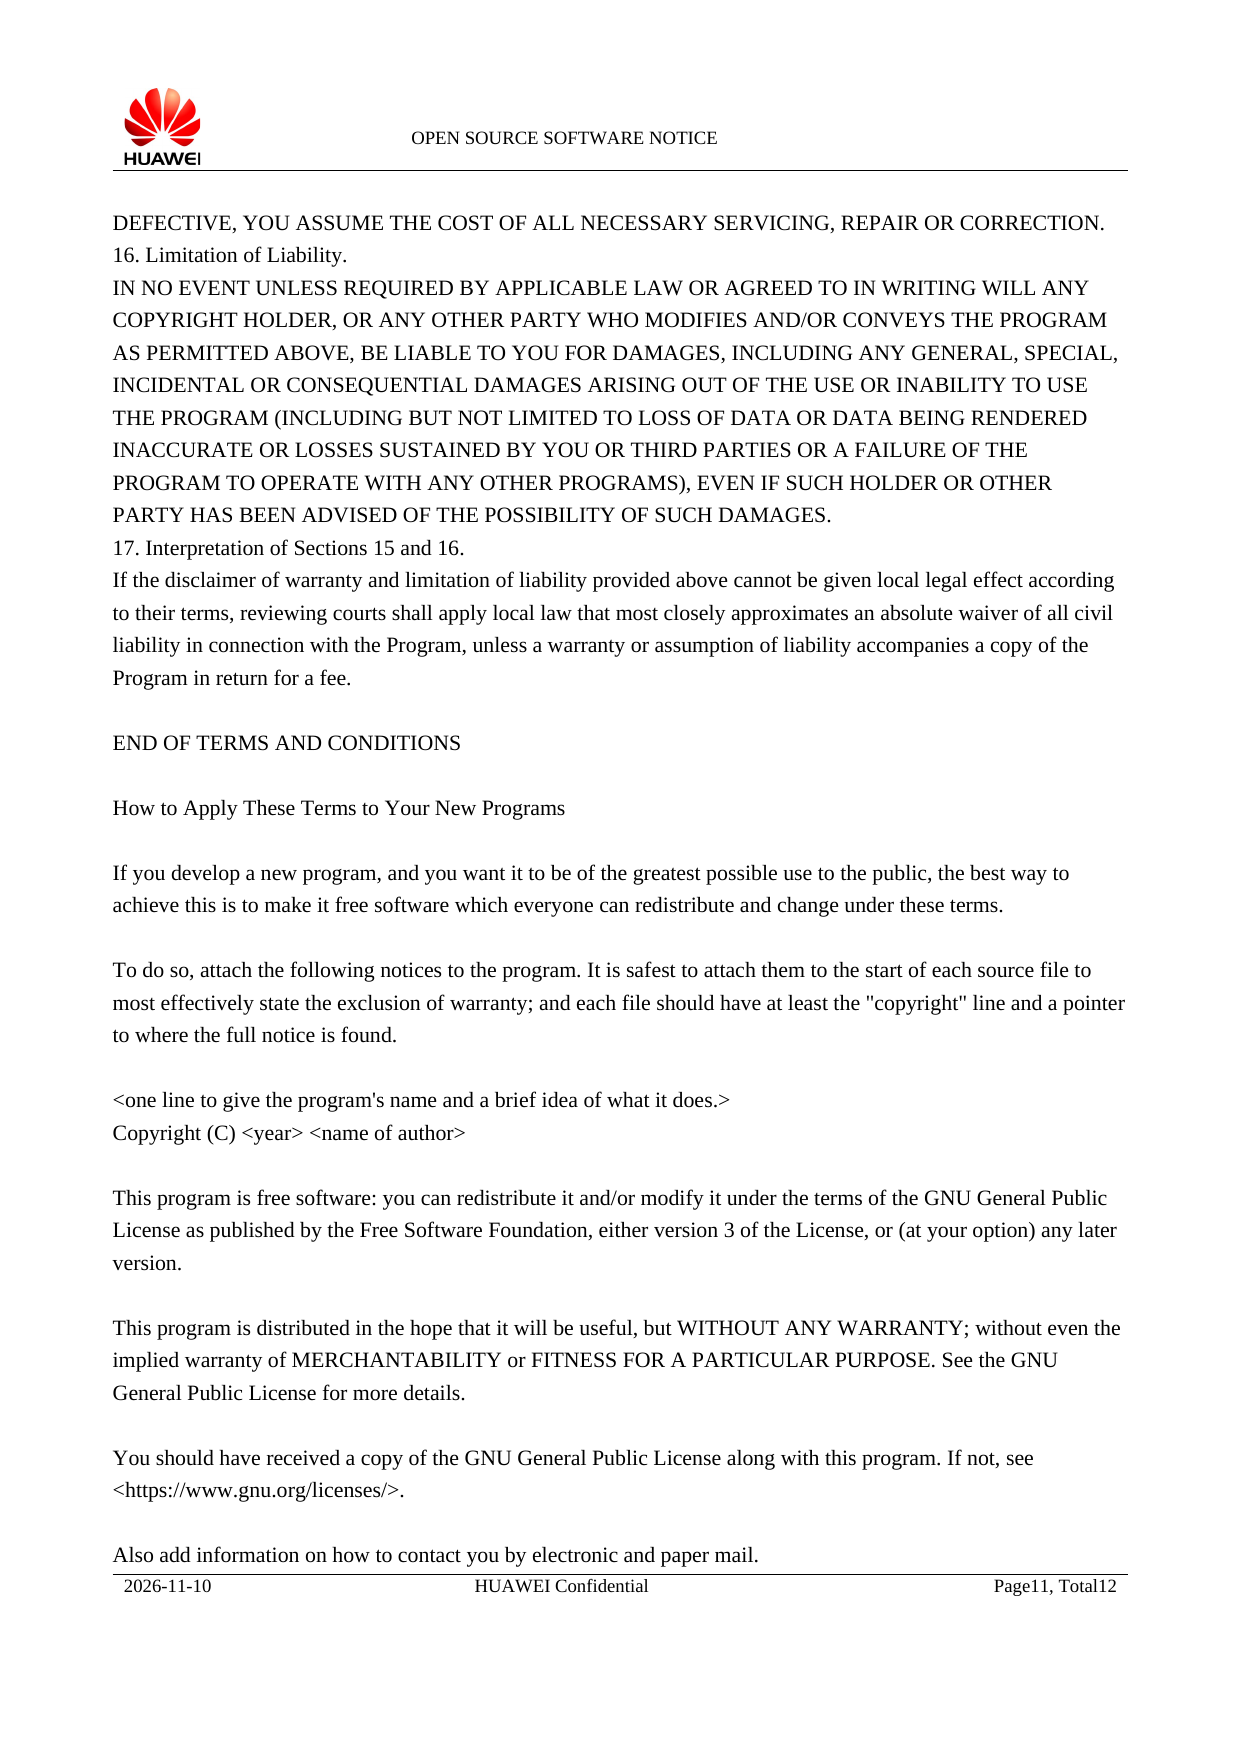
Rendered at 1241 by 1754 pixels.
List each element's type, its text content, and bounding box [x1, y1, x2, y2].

picture [124, 88, 201, 165]
